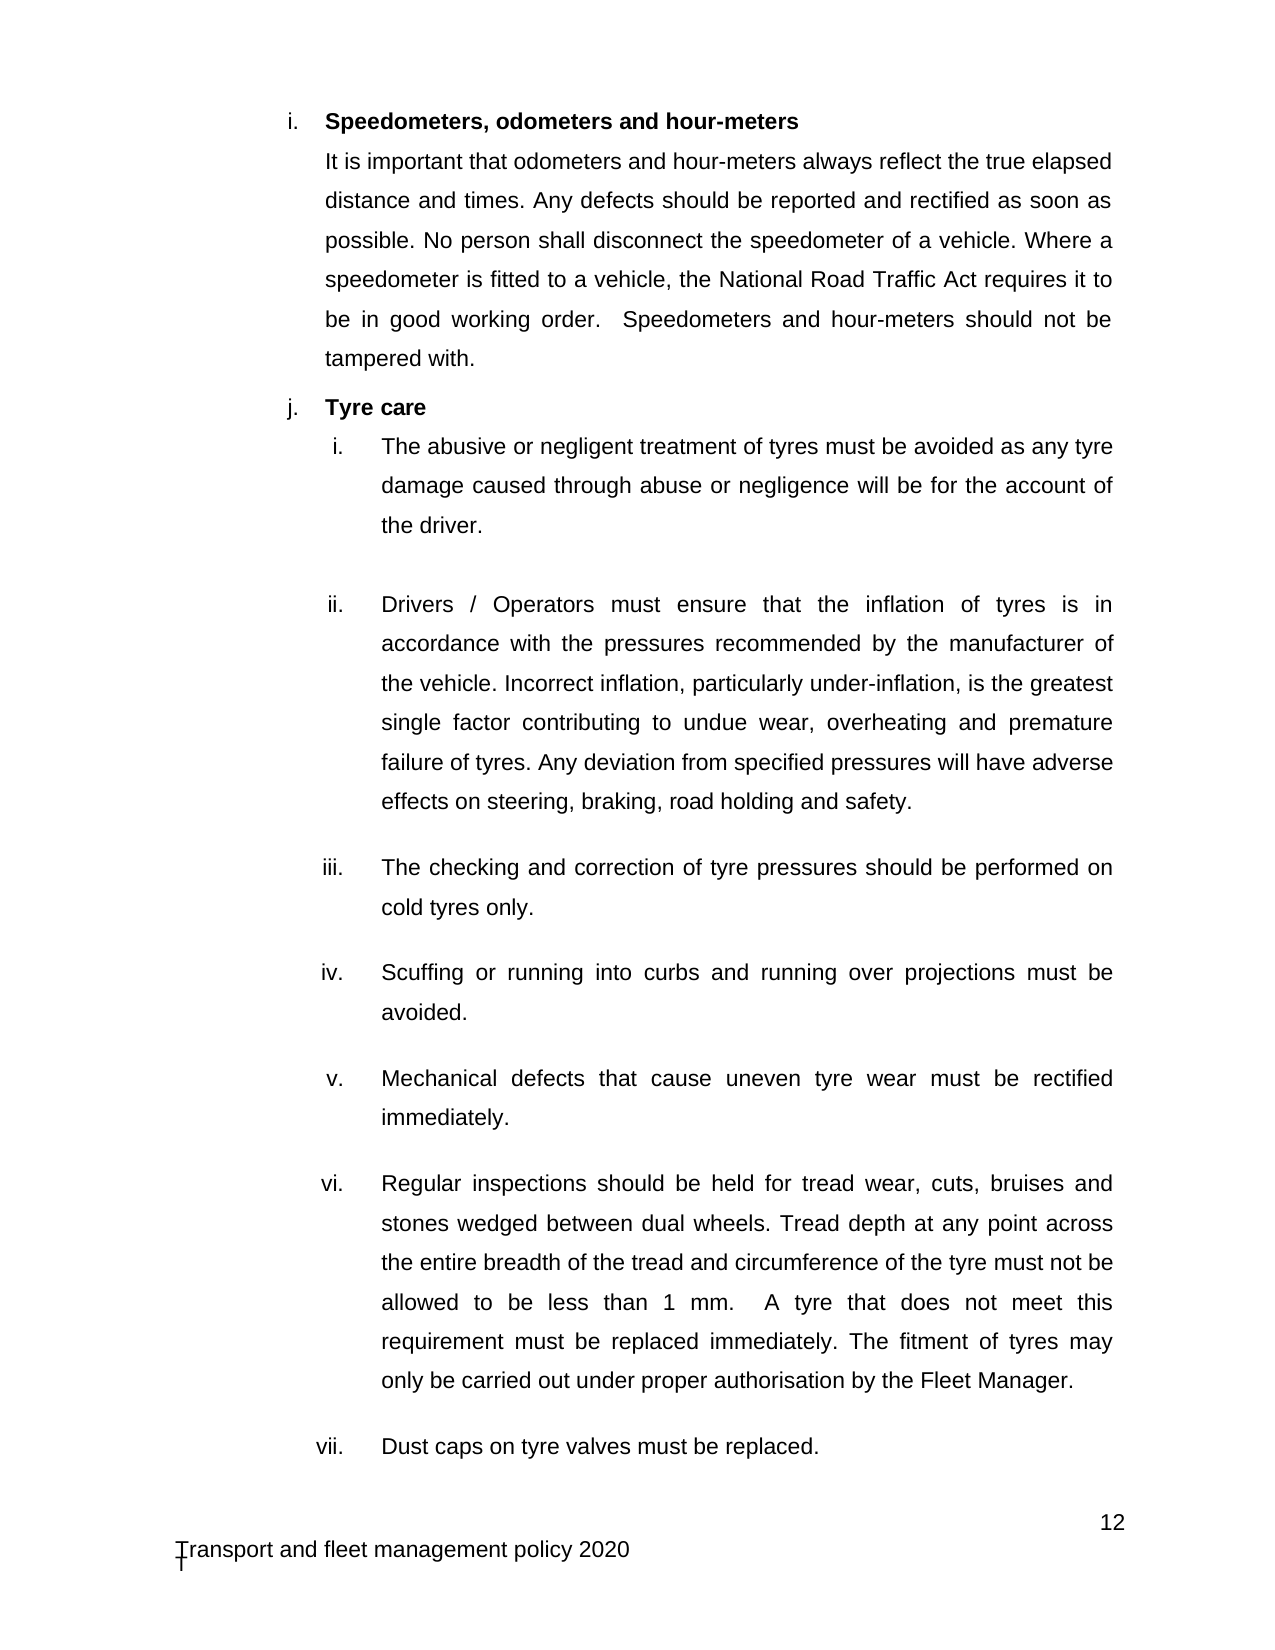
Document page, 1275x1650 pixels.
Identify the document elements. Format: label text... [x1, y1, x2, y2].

list The checking and correction of tyre pressures should be performed on cold tyres only. [344, 854, 1114, 920]
subtitle Tyre care [287, 393, 1125, 420]
list Drivers / Operators must ensure that the inflation of tyres is in accordance with the pressures recommended by the manufacturer of the vehicle. Incorrect inflation, particularly under-inflation, is the greatest single factor contributing to undue wear, overheating and premature failure of tyres. Any deviation from specified pressures will have adverse effects on steering, braking, road holding and safety. [344, 591, 1114, 814]
list Regular inspections should be held for tread wear, cuts, bruises and stones wedged between dual wheels. Tread depth at any point across the entire breadth of the tread and circumference of the tyre must not be allowed to be less than 1 mm. A tyre that does not meet this requirement must be replaced immediately. The fitment of tyres may only be carried out under proper authorisation by the Fleet Manager. [344, 1170, 1114, 1394]
list Scuffing or running into curbs and running over projections must be avoided. [344, 959, 1114, 1025]
list Dust caps on tyre valves must be replaced. [344, 1433, 1114, 1459]
text It is important that odometers and hour-meters always reflect the true elapsed distance and times. Any defects should be reported and rectified as soon as possible. No person shall disconnect the speedometer of a vehicle. Where a speedometer is fitted to a vehicle, the National Road Traffic Act requires it to be in good working order. Speedometers and hour-meters should not be tampered with. [325, 148, 1113, 372]
subtitle Speedometers, odometers and hour-meters [287, 108, 1125, 135]
list Mechanical defects that cause uneven tyre wear must be rectified immediately. [344, 1065, 1114, 1131]
list The abusive or negligent treatment of tyres must be avoided as any tyre damage caused through abuse or negligence will be for the account of the driver. [344, 433, 1114, 538]
